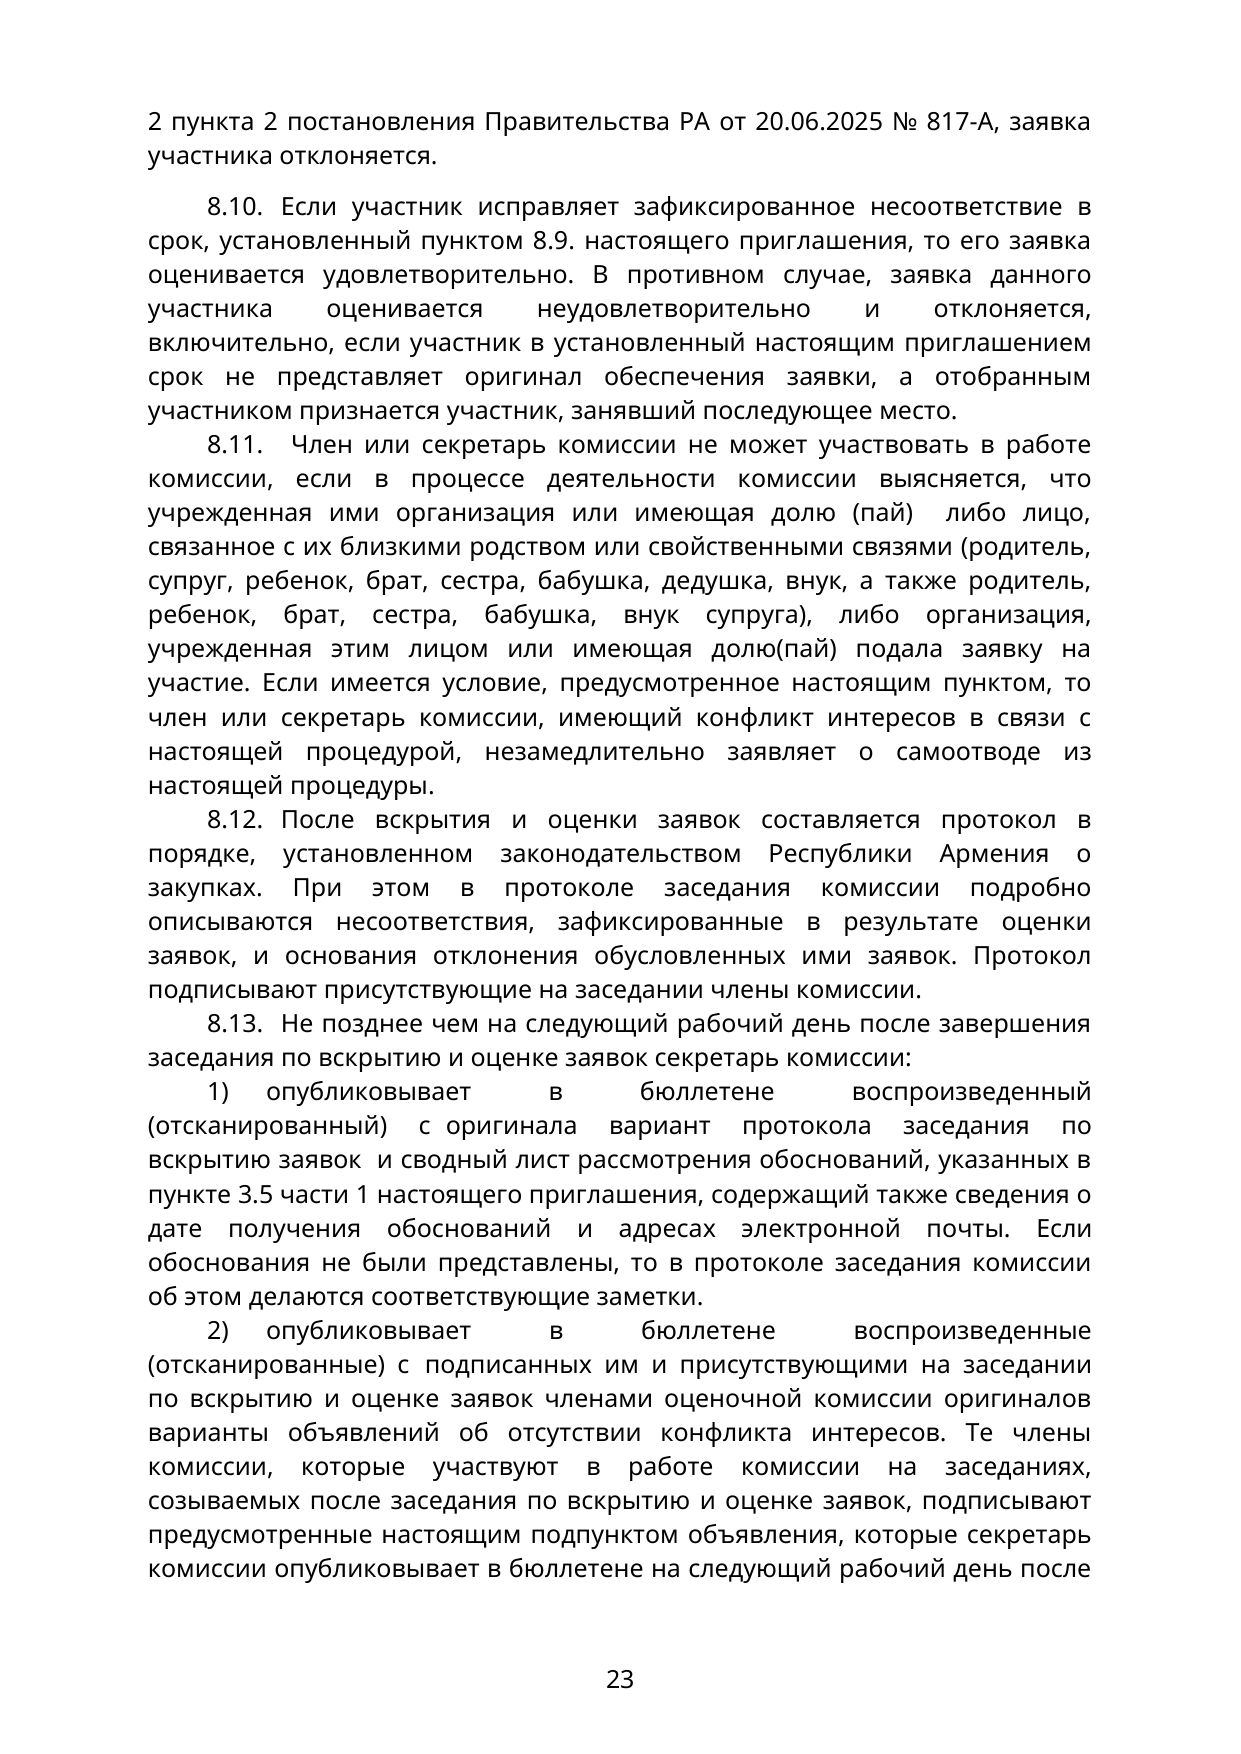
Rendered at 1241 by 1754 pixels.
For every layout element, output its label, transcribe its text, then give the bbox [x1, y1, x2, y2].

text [148, 103, 1092, 172]
text 8.11. Член или секретарь комиссии не может участвовать в работе комиссии, если в процессе деятельности комиссии выясняется, что учрежденная ими организация или имеющая долю (пай) либо лицо, связанное с их близкими родством или свойственными связями (родитель, супруг, ребенок, брат, сестра, бабушка, дедушка, внук, а также родитель, ребенок, брат, сестра, бабушка, внук супруга), либо организация, учрежденная этим лицом или имеющая долю(пай) подала заявку на участие. Если имеется условие, предусмотренное настоящим пунктом, то член или секретарь комиссии, имеющий конфликт интересов в связи с настоящей процедурой, незамедлительно заявляет о самоотводе из настоящей процедуры. [148, 427, 1092, 801]
text 8.10. Если участник исправляет зафиксированное несоответствие в срок, установленный пунктом 8.9. настоящего приглашения, то его заявка оценивается удовлетворительно. В противном случае, заявка данного участника оценивается неудовлетворительно и отклоняется, включительно, если участник в установленный настоящим приглашением срок не представляет оригинал обеспечения заявки, а отобранным участником признается участник, занявший последующее место. [148, 188, 1092, 427]
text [148, 1312, 1092, 1585]
text 8.13. Не позднее чем на следующий рабочий день после завершения заседания по вскрытию и оценке заявок секретарь комиссии: [148, 1006, 1092, 1074]
text 8.12. После вскрытия и оценки заявок составляется протокол в порядке, установленном законодательством Республики Армения о закупках. При этом в протоколе заседания комиссии подробно описываются несоответствия, зафиксированные в результате оценки заявок, и основания отклонения обусловленных ими заявок. Протокол подписывают присутствующие на заседании члены комиссии. [148, 801, 1092, 1006]
text 1) опубликовывает в бюллетене воспроизведенный (отсканированный) с оригинала вариант протокола заседания по вскрытию заявок и сводный лист рассмотрения обоснований, указанных в пункте 3.5 части 1 настоящего приглашения, содержащий также сведения о дате получения обоснований и адресах электронной почты. Если обоснования не были представлены, то в протоколе заседания комиссии об этом делаются соответствующие заметки. [148, 1074, 1092, 1312]
